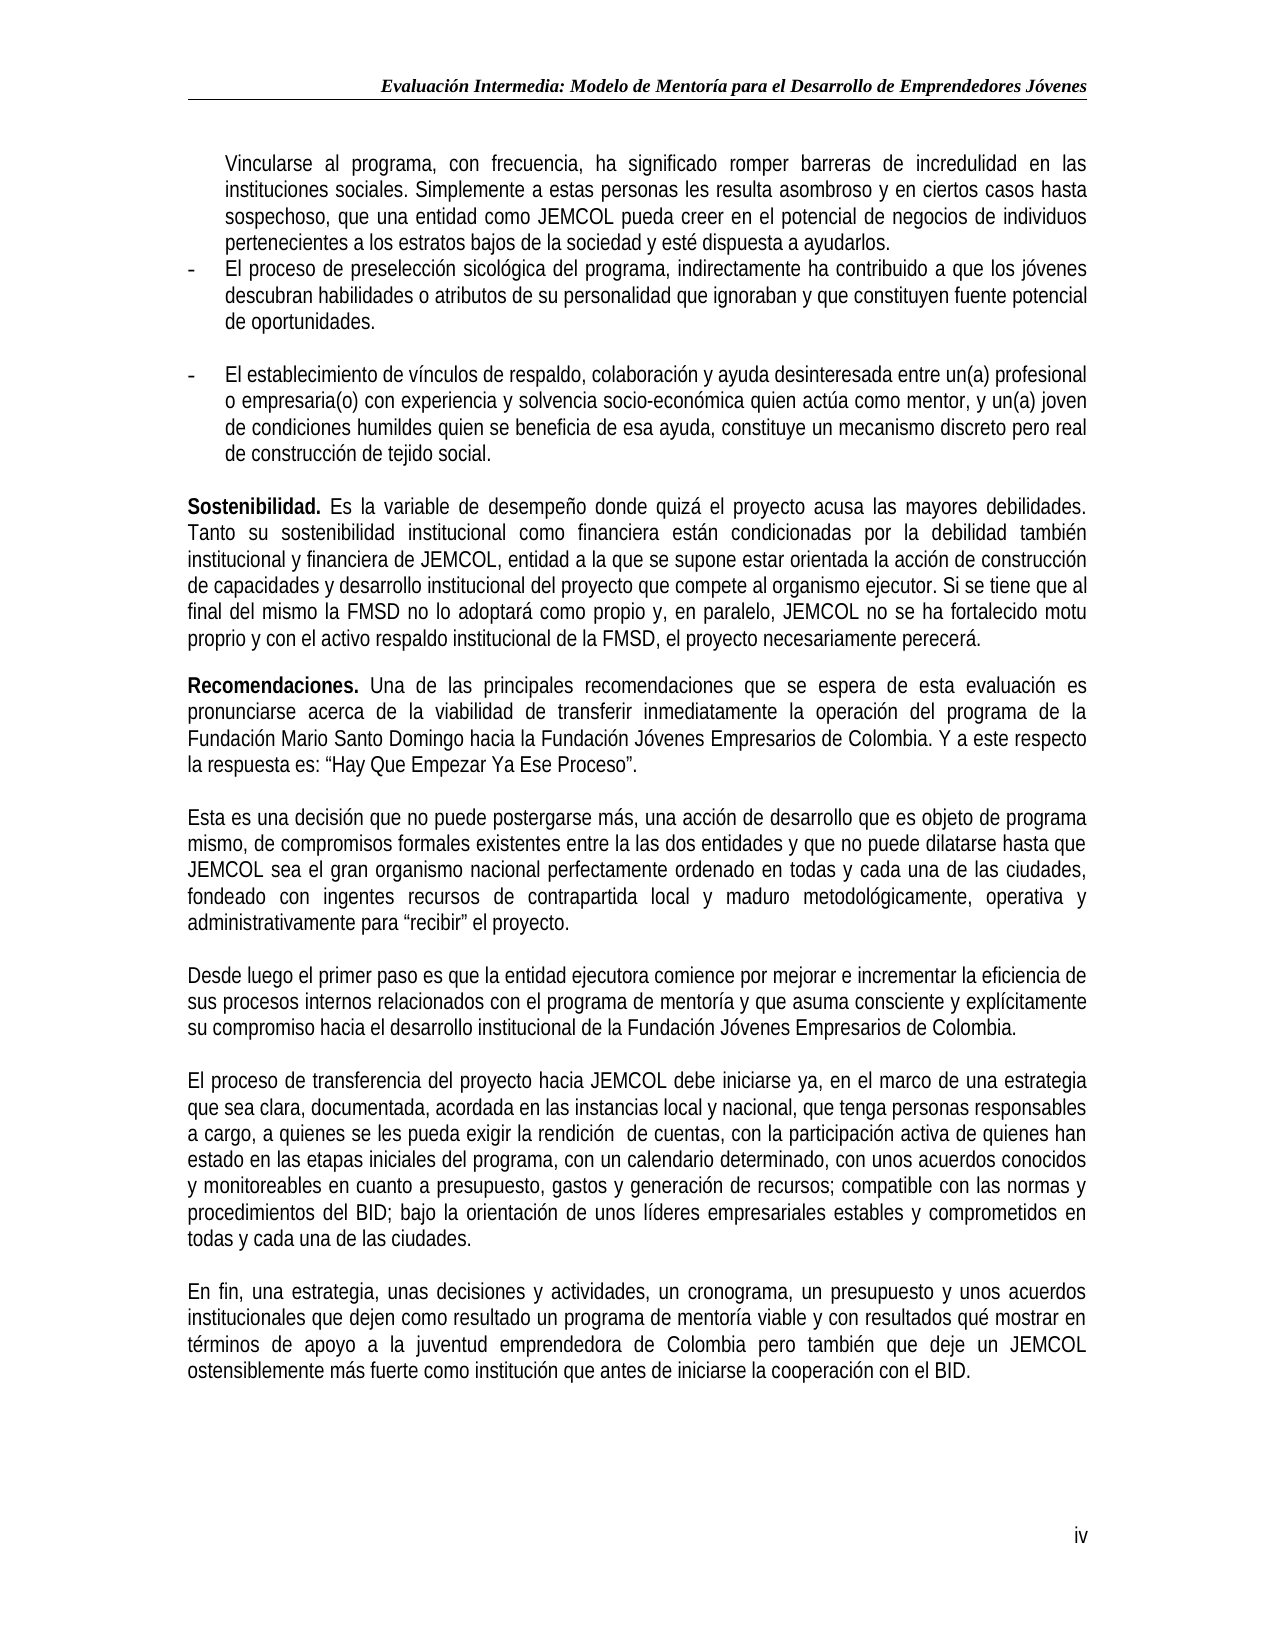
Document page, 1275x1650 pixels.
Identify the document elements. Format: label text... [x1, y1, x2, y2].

text En fin, una estrategia, unas decisiones y actividades, un cronograma, un presupuesto y unos acuerdos institucionales que dejen como resultado un programa de mentoría viable y con resultados qué mostrar en términos de apoyo a la juventud emprendedora de Colombia pero también que deje un JEMCOL ostensiblemente más fuerte como institución que antes de iniciarse la cooperación con el BID. [187, 1278, 1087, 1383]
list Sostenibilidad. Es la variable de desempeño donde quizá el proyecto acusa las mayores debilidades. Tanto su sostenibilidad institucional como financiera están condicionadas por la debilidad también institucional y financiera de JEMCOL, entidad a la que se supone estar orientada la acción de construcción de capacidades y desarrollo institucional del proyecto que compete al organismo ejecutor. Si se tiene que al final del mismo la FMSD no lo adoptará como propio y, en paralelo, JEMCOL no se ha fortalecido motu proprio y con el activo respaldo institucional de la FMSD, el proyecto necesariamente perecerá. [187, 493, 1087, 651]
list El proceso de preselección sicológica del programa, indirectamente ha contribuido a que los jóvenes descubran habilidades o atributos de su personalidad que ignoraban y que constituyen fuente potencial de oportunidades. [187, 255, 1087, 334]
text Desde luego el primer paso es que la entidad ejecutora comience por mejorar e incrementar la eficiencia de sus procesos internos relacionados con el programa de mentoría y que asuma consciente y explícitamente su compromiso hacia el desarrollo institucional de la Fundación Jóvenes Empresarios de Colombia. [187, 962, 1087, 1041]
list El establecimiento de vínculos de respaldo, colaboración y ayuda desinteresada entre un(a) profesional o empresaria(o) con experiencia y solvencia socio-económica quien actúa como mentor, y un(a) joven de condiciones humildes quien se beneficia de esa ayuda, constituye un mecanismo discreto pero real de construcción de tejido social. [187, 361, 1087, 466]
text Esta es una decisión que no puede postergarse más, una acción de desarrollo que es objeto de programa mismo, de compromisos formales existentes entre la las dos entidades y que no puede dilatarse hasta que JEMCOL sea el gran organismo nacional perfectamente ordenado en todas y cada una de las ciudades, fondeado con ingentes recursos de contrapartida local y maduro metodológicamente, operativa y administrativamente para “recibir” el proyecto. [187, 803, 1087, 935]
text Recomendaciones. Una de las principales recomendaciones que se espera de esta evaluación es pronunciarse acerca de la viabilidad de transferir inmediatamente la operación del programa de la Fundación Mario Santo Domingo hacia la Fundación Jóvenes Empresarios de Colombia. Y a este respecto la respuesta es: “Hay Que Empezar Ya Ese Proceso”. [187, 672, 1087, 777]
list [187, 150, 1087, 255]
text El proceso de transferencia del proyecto hacia JEMCOL debe iniciarse ya, en el marco de una estrategia que sea clara, documentada, acordada en las instancias local y nacional, que tenga personas responsables a cargo, a quienes se les pueda exigir la rendición de cuentas, con la participación activa de quienes han estado en las etapas iniciales del programa, con un calendario determinado, con unos acuerdos conocidos y monitoreables en cuanto a presupuesto, gastos y generación de recursos; compatible con las normas y procedimientos del BID; bajo la orientación de unos líderes empresariales estables y comprometidos en todas y cada una de las ciudades. [187, 1067, 1087, 1252]
